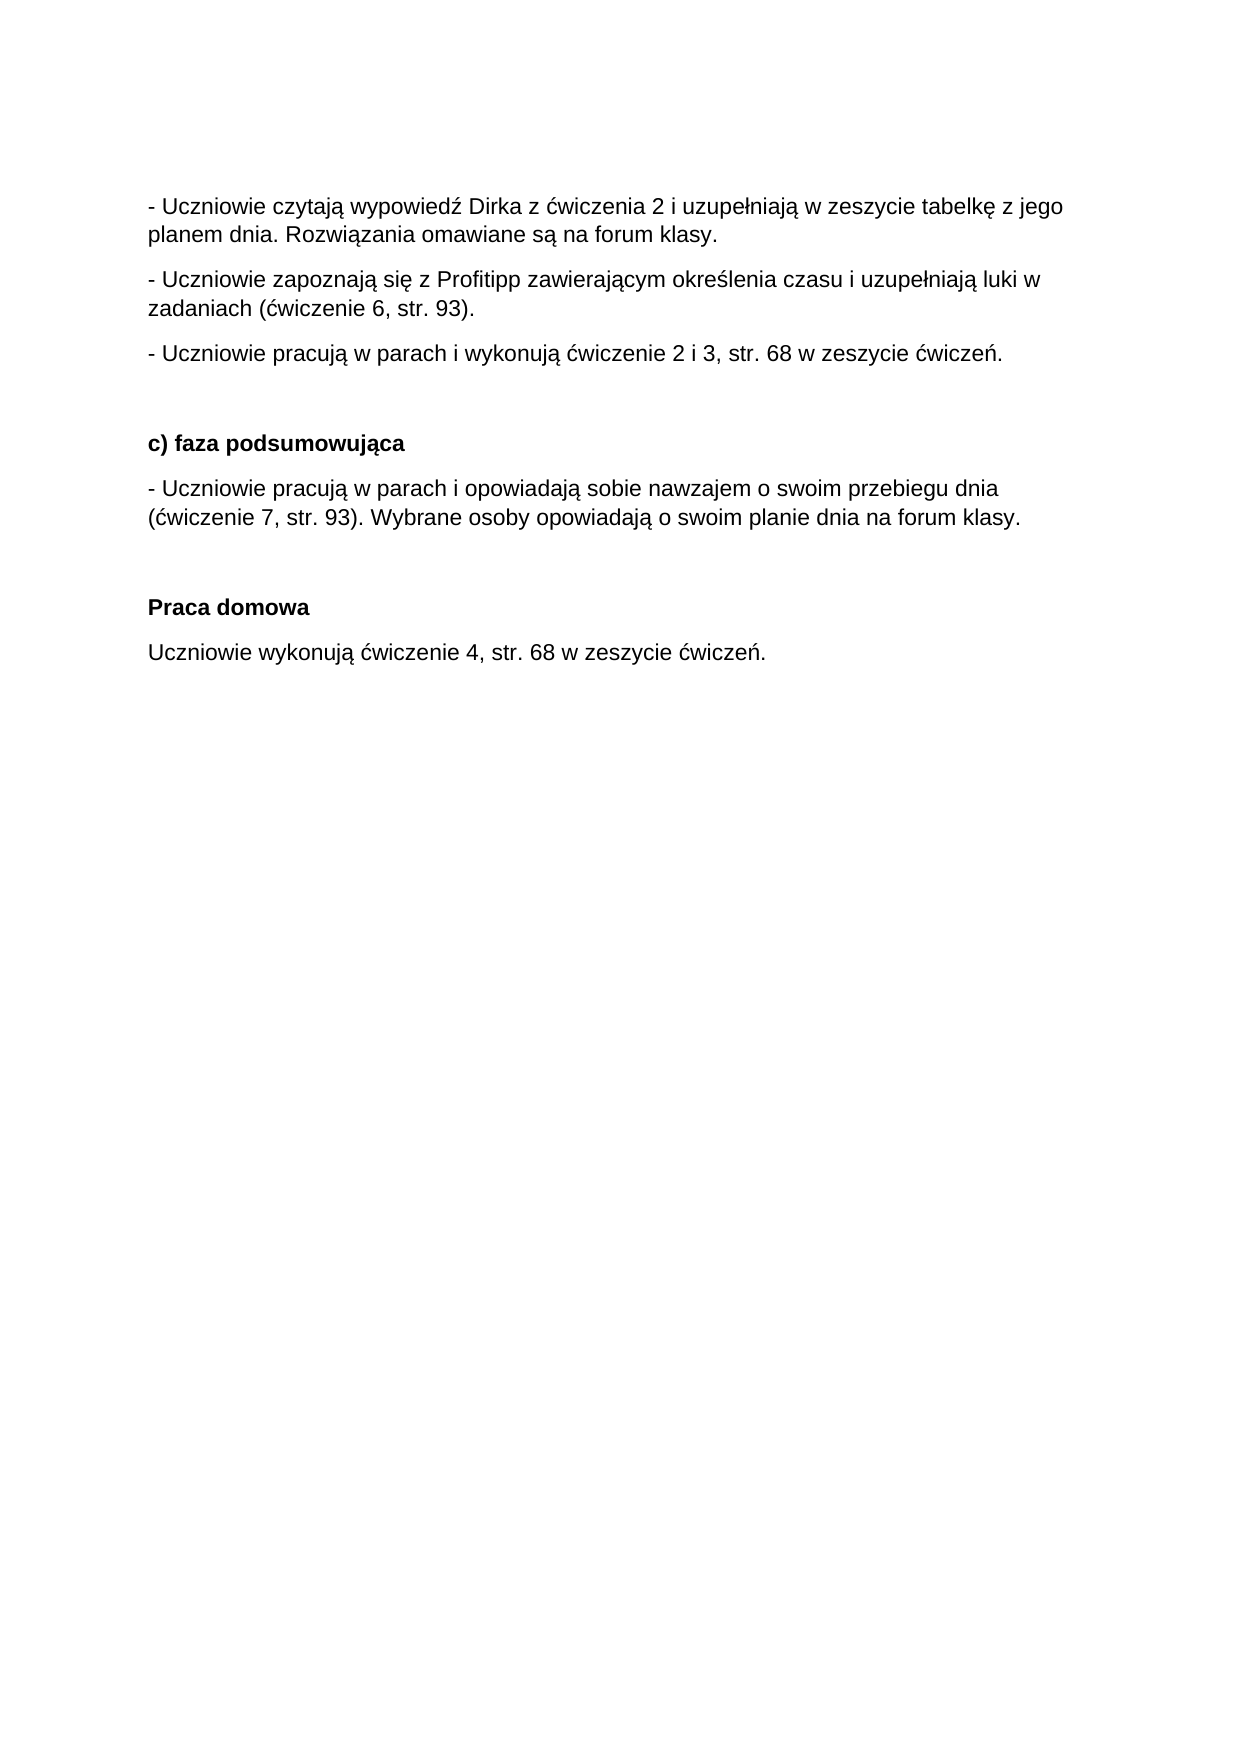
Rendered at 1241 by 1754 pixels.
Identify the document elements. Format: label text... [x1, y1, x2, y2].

text c) faza podsumowująca [148, 430, 1093, 456]
text - Uczniowie czytają wypowiedź Dirka z ćwiczenia 2 i uzupełniają w zeszycie tabelkę z jego planem dnia. Rozwiązania omawiane są na forum klasy. [148, 193, 1093, 247]
text - Uczniowie zapoznają się z Profitipp zawierającym określenia czasu i uzupełniają luki w zadaniach (ćwiczenie 6, str. 93). [148, 266, 1093, 321]
text - Uczniowie pracują w parach i wykonują ćwiczenie 2 i 3, str. 68 w zeszycie ćwiczeń. [148, 340, 1093, 366]
text Uczniowie wykonują ćwiczenie 4, str. 68 w zeszycie ćwiczeń. [148, 639, 1093, 665]
text - Uczniowie pracują w parach i opowiadają sobie nawzajem o swoim przebiegu dnia (ćwiczenie 7, str. 93). Wybrane osoby opowiadają o swoim planie dnia na forum klasy. [148, 475, 1093, 530]
text Praca domowa [148, 594, 1093, 620]
